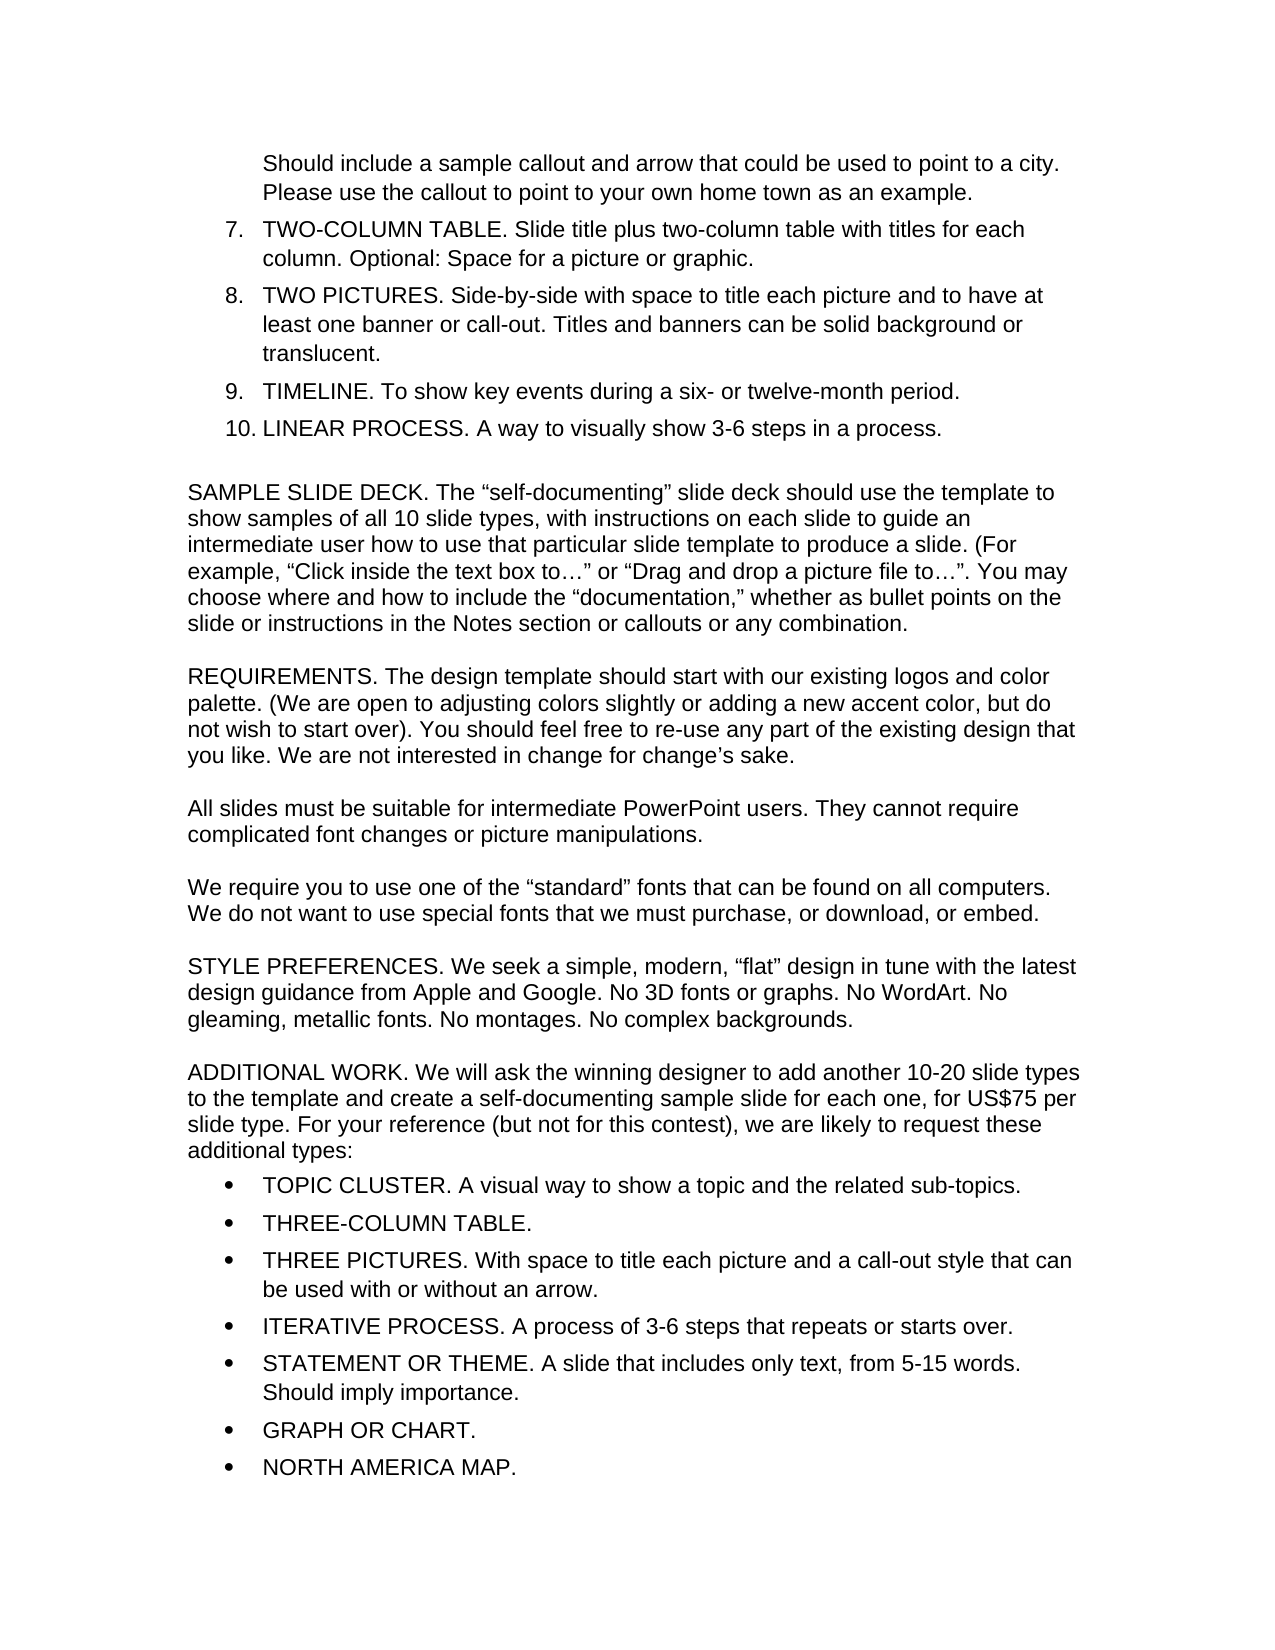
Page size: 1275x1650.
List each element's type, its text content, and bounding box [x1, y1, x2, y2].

text We require you to use one of the “standard” fonts that can be found on all computers. We do not want to use special fonts that we must purchase, or download, or embed. [187, 874, 1087, 927]
text STYLE PREFERENCES. We seek a simple, modern, “flat” design in tune with the latest design guidance from Apple and Google. No 3D fonts or graphs. No WordArt. No gleaming, metallic fonts. No montages. No complex backgrounds. [187, 953, 1087, 1032]
text ADDITIONAL WORK. We will ask the winning designer to add another 10-20 slide types to the template and create a self-documenting sample slide for each one, for US$75 per slide type. For your reference (but not for this contest), we are likely to request these additional types: [187, 1058, 1087, 1164]
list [225, 150, 1087, 205]
text All slides must be suitable for intermediate PowerPoint users. They cannot require complicated font changes or picture manipulations. [187, 795, 1087, 848]
list ITERATIVE PROCESS. A process of 3-6 steps that repeats or starts over. [225, 1313, 1087, 1339]
text REQUIREMENTS. The design template should start with our existing logos and color palette. (We are open to adjusting colors slightly or adding a new accent color, but do not wish to start over). You should feel free to re-use any part of the existing design that you like. We are not interested in change for change’s sake. [187, 663, 1087, 768]
list GRAPH OR CHART. [225, 1417, 1087, 1443]
text SAMPLE SLIDE DECK. The “self-documenting” slide deck should use the template to show samples of all 10 slide types, with instructions on each slide to guide an intermediate user how to use that particular slide template to produce a slide. (For example, “Click inside the text box to…” or “Drag and drop a picture file to…”. You may choose where and how to include the “documentation,” whether as bullet points on the slide or instructions in the Notes section or callouts or any combination. [187, 479, 1087, 637]
list NORTH AMERICA MAP. [225, 1454, 1087, 1480]
list TWO PICTURES. Side-by-side with space to title each picture and to have at least one banner or call-out. Titles and banners can be solid background or translucent. [225, 282, 1087, 367]
list TWO-COLUMN TABLE. Slide title plus two-column table with titles for each column. Optional: Space for a picture or graphic. [225, 216, 1087, 272]
list TIMELINE. To show key events during a six- or twelve-month period. [225, 378, 1087, 404]
list STATEMENT OR THEME. A slide that includes only text, from 5-15 words. Should imply importance. [225, 1350, 1087, 1406]
list LINEAR PROCESS. A way to visually show 3-6 steps in a process. [225, 415, 1087, 441]
list TOPIC CLUSTER. A visual way to show a topic and the related sub-topics. [225, 1172, 1087, 1198]
list THREE PICTURES. With space to title each picture and a call-out style that can be used with or without an arrow. [225, 1247, 1087, 1302]
list THREE-COLUMN TABLE. [225, 1209, 1087, 1236]
